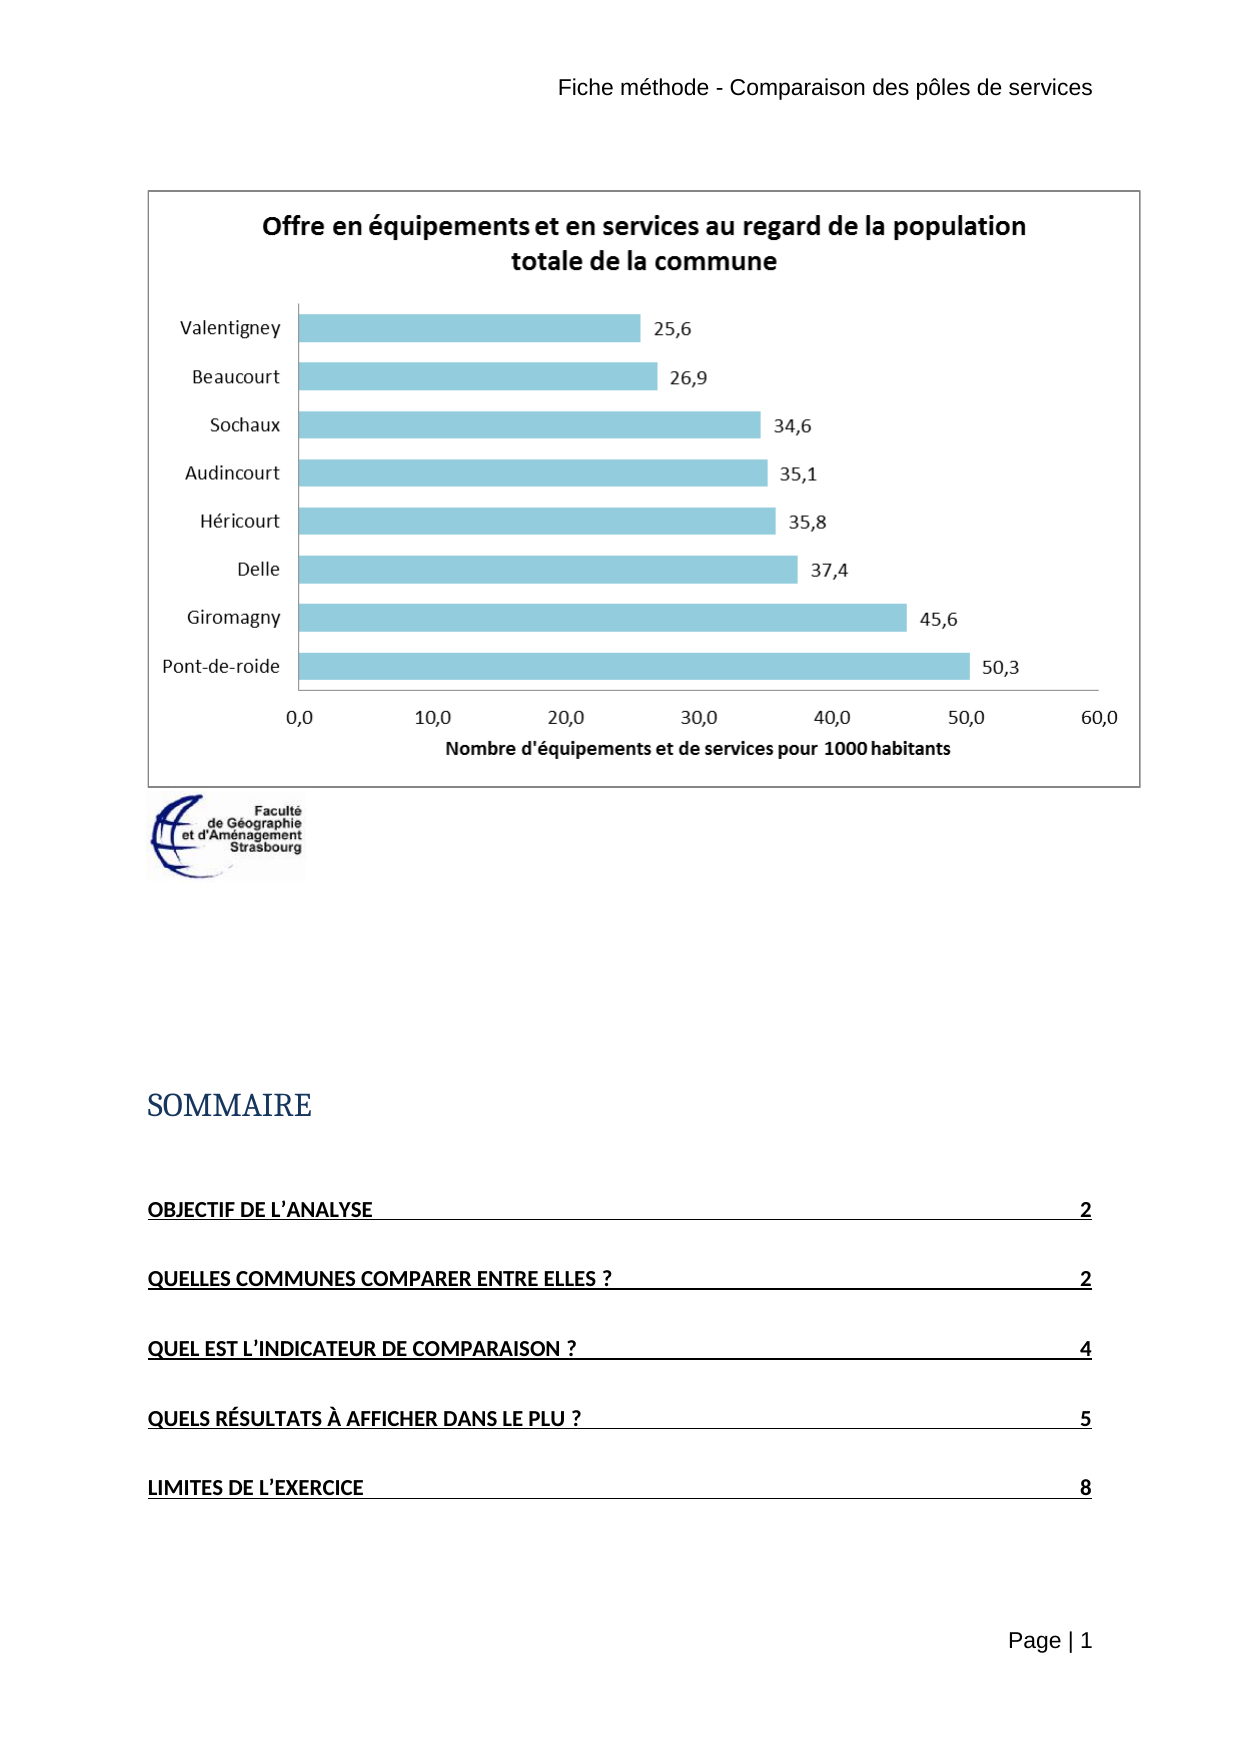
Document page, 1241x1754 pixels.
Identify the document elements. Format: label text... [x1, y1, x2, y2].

text Quel est l’indicateur de comparaison ? 4 [148, 1334, 1093, 1362]
text Quels résultats à afficher dans le PLU ? 5 [148, 1404, 1093, 1432]
text SOMMAIRE [148, 1087, 1093, 1125]
picture [146, 791, 307, 883]
text Quelles communes comparer entre elles ? 2 [148, 1264, 1093, 1292]
text Limites de l’exercice 8 [148, 1473, 1093, 1501]
text Objectif de l’analyse 2 [148, 1195, 1093, 1223]
picture [147, 190, 1141, 788]
